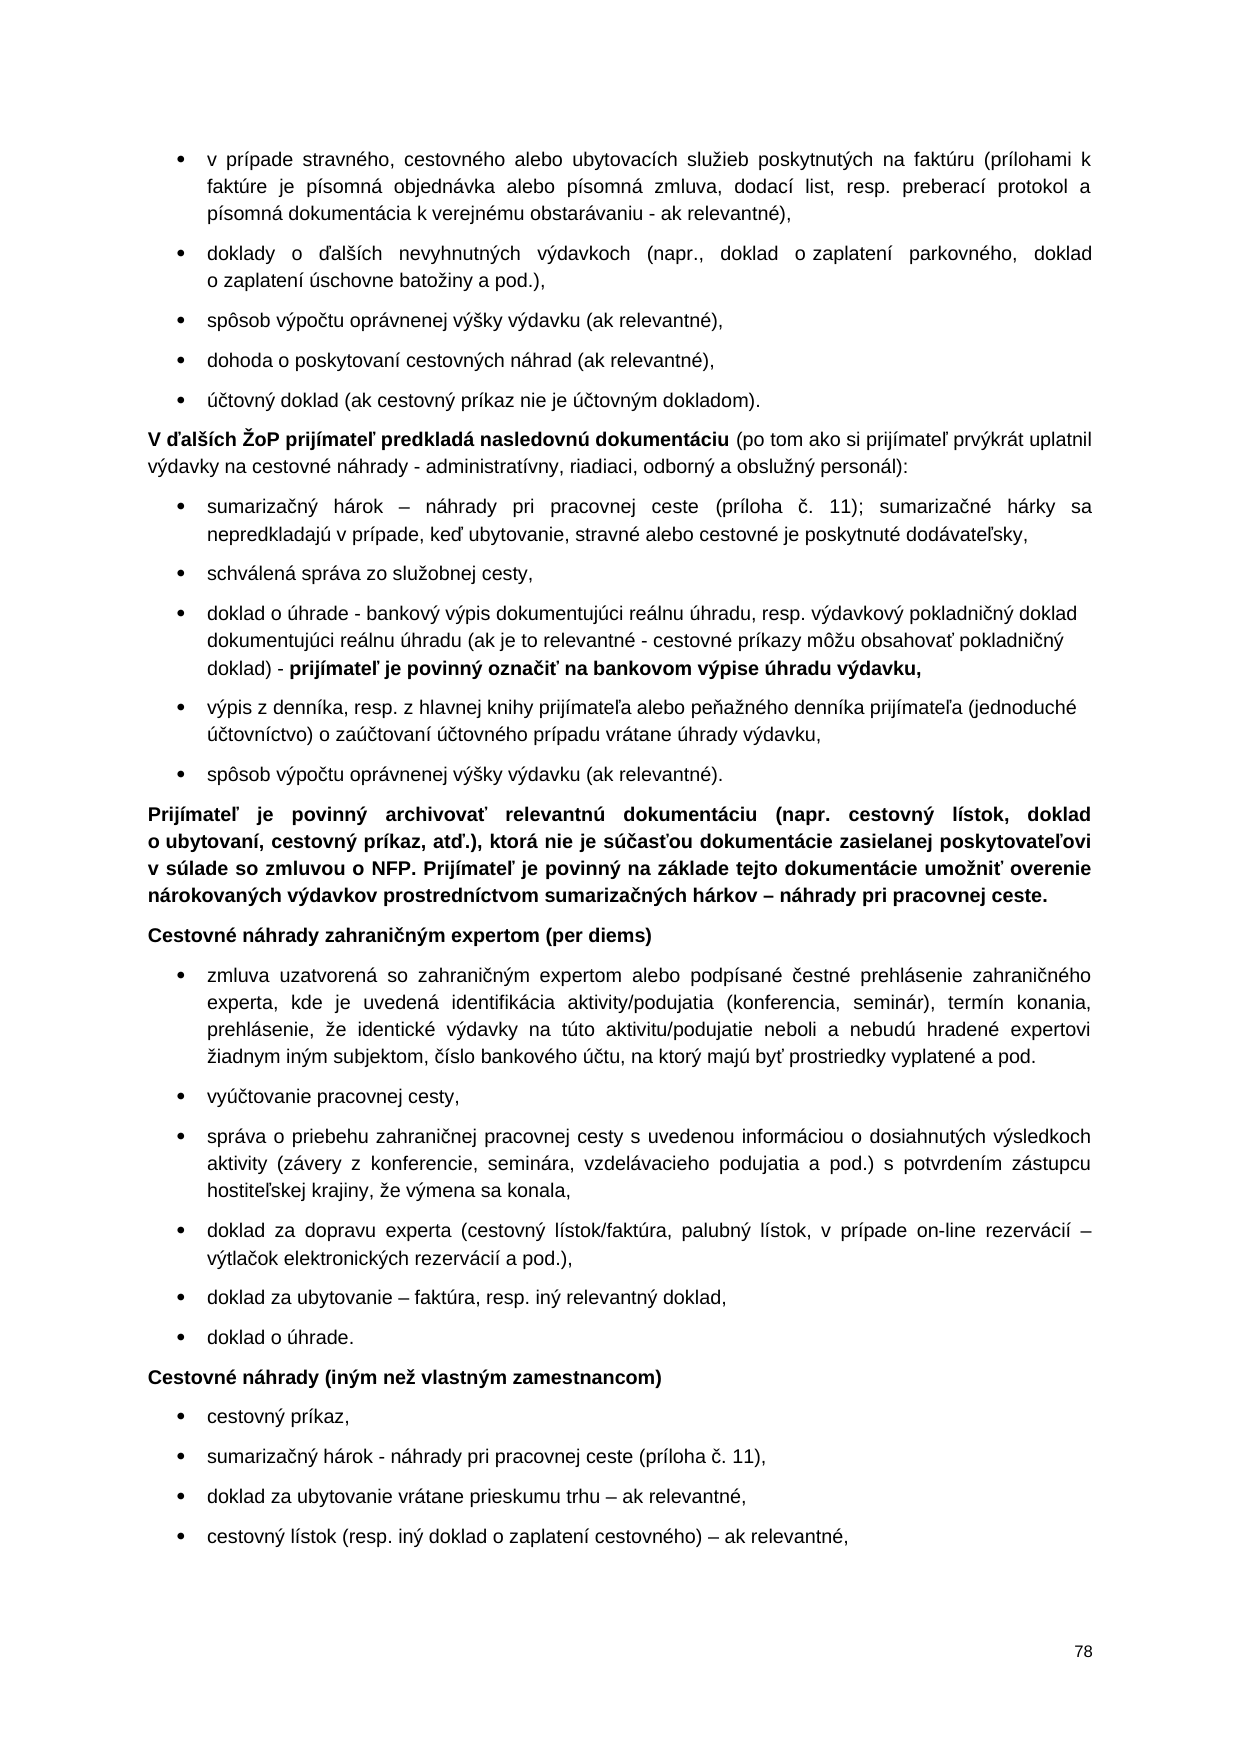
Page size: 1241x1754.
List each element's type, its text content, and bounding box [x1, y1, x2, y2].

list doklad za ubytovanie vrátane prieskumu trhu – ak relevantné, [177, 1485, 1092, 1508]
list správa o priebehu zahraničnej pracovnej cesty s uvedenou informáciou o dosiahnutých výsledkoch aktivity (závery z konferencie, seminára, vzdelávacieho podujatia a pod.) s potvrdením zástupcu hostiteľskej krajiny, že výmena sa konala, [177, 1125, 1092, 1202]
text účtovný doklad (ak cestovný príkaz nie je účtovným dokladom). [177, 388, 1092, 411]
list cestovný lístok (resp. iný doklad o zaplatení cestovného) – ak relevantné, [177, 1525, 1092, 1547]
text sumarizačný hárok – náhrady pri pracovnej ceste (príloha č. 11); sumarizačné hárky sa nepredkladajú v prípade, keď ubytovanie, stravné alebo cestovné je poskytnuté dodávateľsky, [177, 495, 1092, 545]
list zmluva uzatvorená so zahraničným expertom alebo podpísané čestné prehlásenie zahraničného experta, kde je uvedená identifikácia aktivity/podujatia (konferencia, seminár), termín konania, prehlásenie, že identické výdavky na túto aktivitu/podujatie neboli a nebudú hradené expertovi žiadnym iným subjektom, číslo bankového účtu, na ktorý majú byť prostriedky vyplatené a pod. [177, 964, 1092, 1068]
text doklady o ďalších nevyhnutných výdavkoch (napr., doklad o zaplatení parkovného, doklad o zaplatení úschovne batožiny a pod.), [177, 242, 1092, 292]
text doklad o úhrade - bankový výpis dokumentujúci reálnu úhradu, resp. výdavkový pokladničný doklad dokumentujúci reálnu úhradu (ak je to relevantné - cestovné príkazy môžu obsahovať pokladničný doklad) - prijímateľ je povinný označiť na bankovom výpise úhradu výdavku, [177, 602, 1092, 679]
text Cestovné náhrady zahraničným expertom (per diems) [148, 924, 1092, 947]
text spôsob výpočtu oprávnenej výšky výdavku (ak relevantné). [177, 763, 1092, 786]
list sumarizačný hárok - náhrady pri pracovnej ceste (príloha č. 11), [177, 1445, 1092, 1468]
text schválená správa zo služobnej cesty, [177, 562, 1092, 585]
text V ďalších ŽoP prijímateľ predkladá nasledovnú dokumentáciu (po tom ako si prijímateľ prvýkrát uplatnil výdavky na cestovné náhrady - administratívny, riadiaci, odborný a obslužný personál): [148, 428, 1092, 478]
list doklad o úhrade. [177, 1326, 1092, 1349]
text výpis z denníka, resp. z hlavnej knihy prijímateľa alebo peňažného denníka prijímateľa (jednoduché účtovníctvo) o zaúčtovaní účtovného prípadu vrátane úhrady výdavku, [177, 696, 1092, 746]
list vyúčtovanie pracovnej cesty, [177, 1085, 1092, 1108]
text spôsob výpočtu oprávnenej výšky výdavku (ak relevantné), [177, 309, 1092, 332]
text v prípade stravného, cestovného alebo ubytovacích služieb poskytnutých na faktúru (prílohami k faktúre je písomná objednávka alebo písomná zmluva, dodací list, resp. preberací protokol a písomná dokumentácia k verejnému obstarávaniu - ak relevantné), [177, 148, 1092, 225]
list cestovný príkaz, [177, 1405, 1092, 1428]
list doklad za dopravu experta (cestovný lístok/faktúra, palubný lístok, v prípade on-line rezervácií – výtlačok elektronických rezervácií a pod.), [177, 1219, 1092, 1269]
list Prijímateľ je povinný archivovať relevantnú dokumentáciu (napr. cestovný lístok, doklad o ubytovaní, cestovný príkaz, atď.), ktorá nie je súčasťou dokumentácie zasielanej poskytovateľovi v súlade so zmluvou o NFP. Prijímateľ je povinný na základe tejto dokumentácie umožniť overenie nárokovaných výdavkov prostredníctvom sumarizačných hárkov – náhrady pri pracovnej ceste. [148, 803, 1092, 907]
text dohoda o poskytovaní cestovných náhrad (ak relevantné), [177, 349, 1092, 371]
list doklad za ubytovanie – faktúra, resp. iný relevantný doklad, [177, 1286, 1092, 1309]
text Cestovné náhrady (iným než vlastným zamestnancom) [148, 1366, 1092, 1388]
